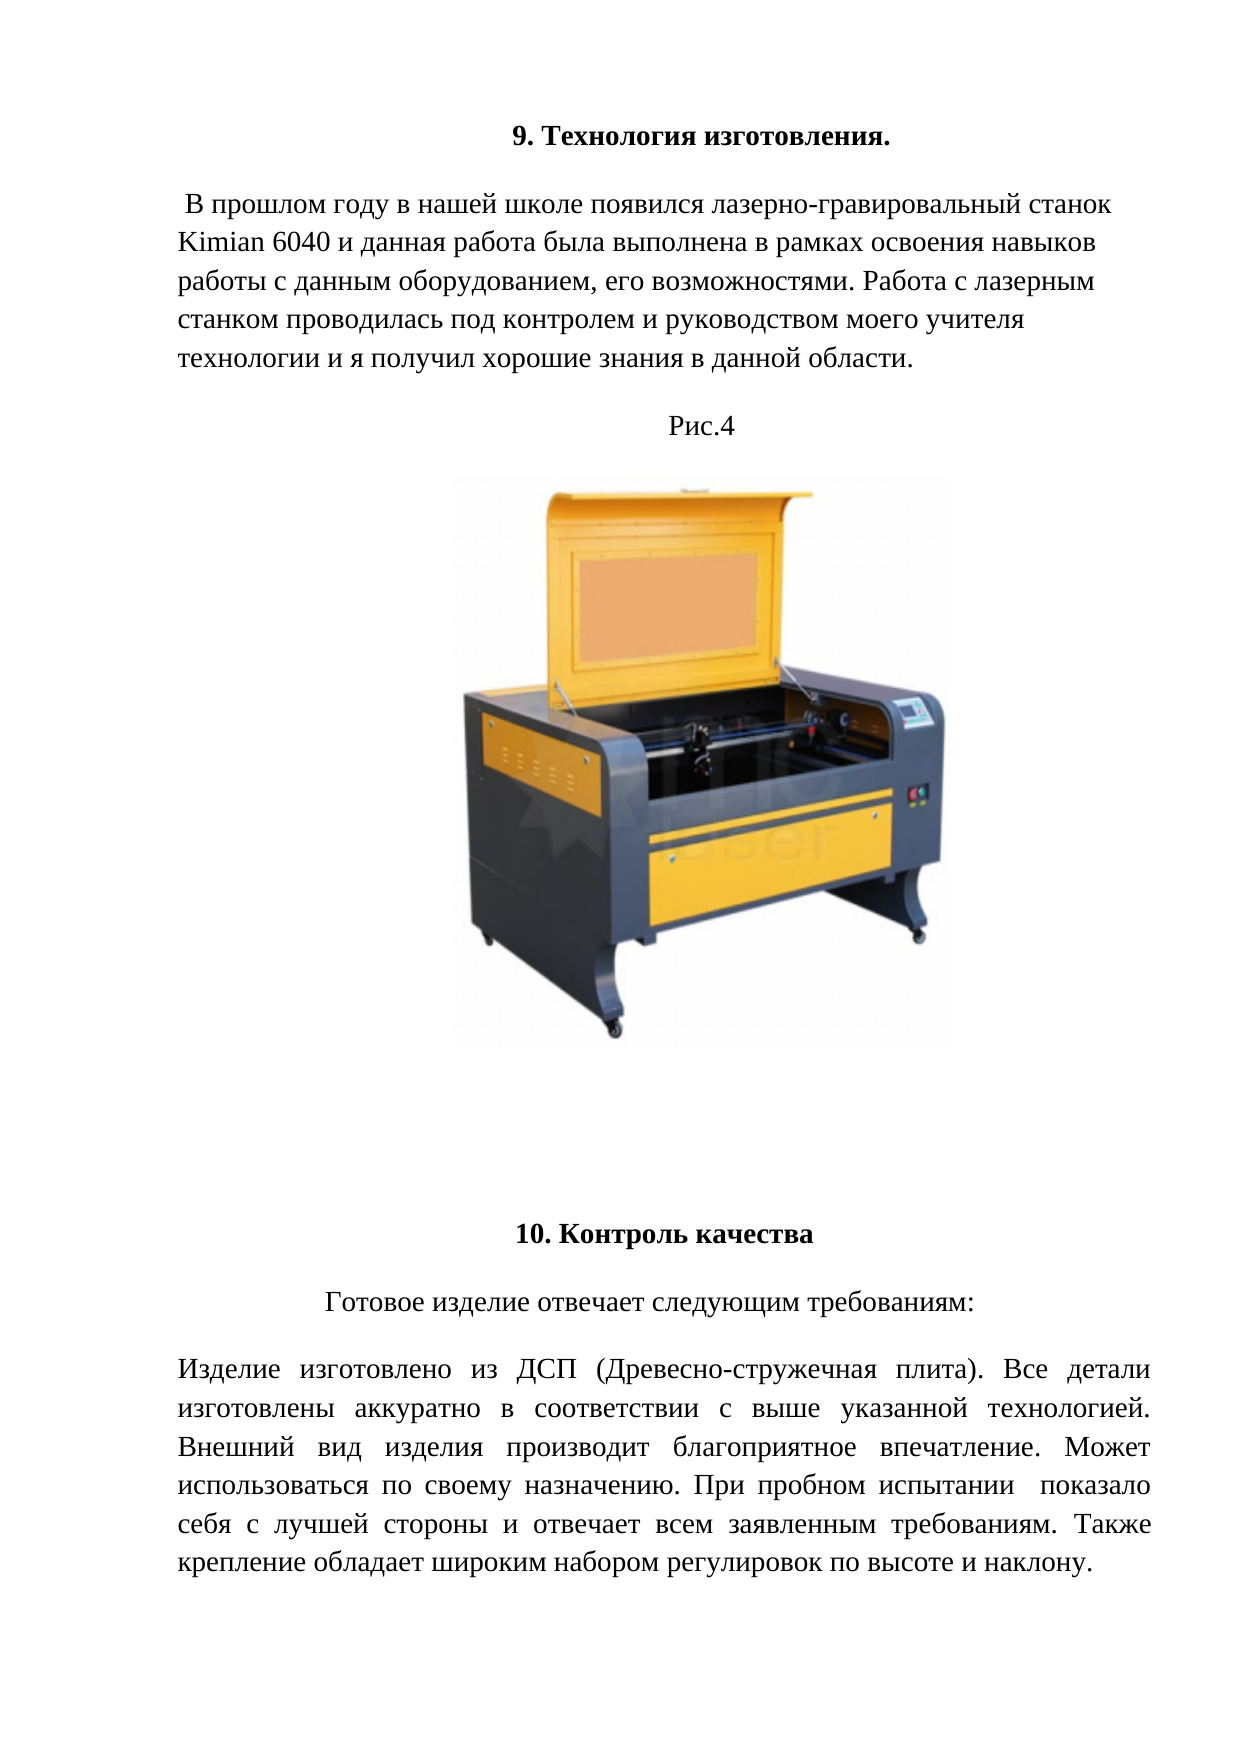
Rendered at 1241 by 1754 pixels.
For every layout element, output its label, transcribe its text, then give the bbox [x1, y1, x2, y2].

text 10. Контроль качества [177, 1216, 1152, 1250]
text В прошлом году в нашей школе появился лазерно-гравировальный станок Kimian 6040 и данная работа была выполнена в рамках освоения навыков работы с данным оборудованием, его возможностями. Работа с лазерным станком проводилась под контролем и руководством моего учителя технологии и я получил хорошие знания в данной области. [177, 186, 1152, 373]
text Изделие изготовлено из ДСП (Древесно-стружечная плита). Все детали изготовлены аккуратно в соответствии с выше указанной технологией. Внешний вид изделия производит благоприятное впечатление. Может использоваться по своему назначению. При пробном испытании показало себя с лучшей стороны и отвечает всем заявленным требованиям. Также крепление обладает широким набором регулировок по высоте и наклону. [177, 1352, 1152, 1578]
text 9. Технология изготовления. [251, 118, 1152, 152]
text Готовое изделие отвечает следующим требованиям: [251, 1284, 1152, 1317]
text Рис.4 [251, 408, 1152, 441]
picture [451, 475, 952, 1048]
